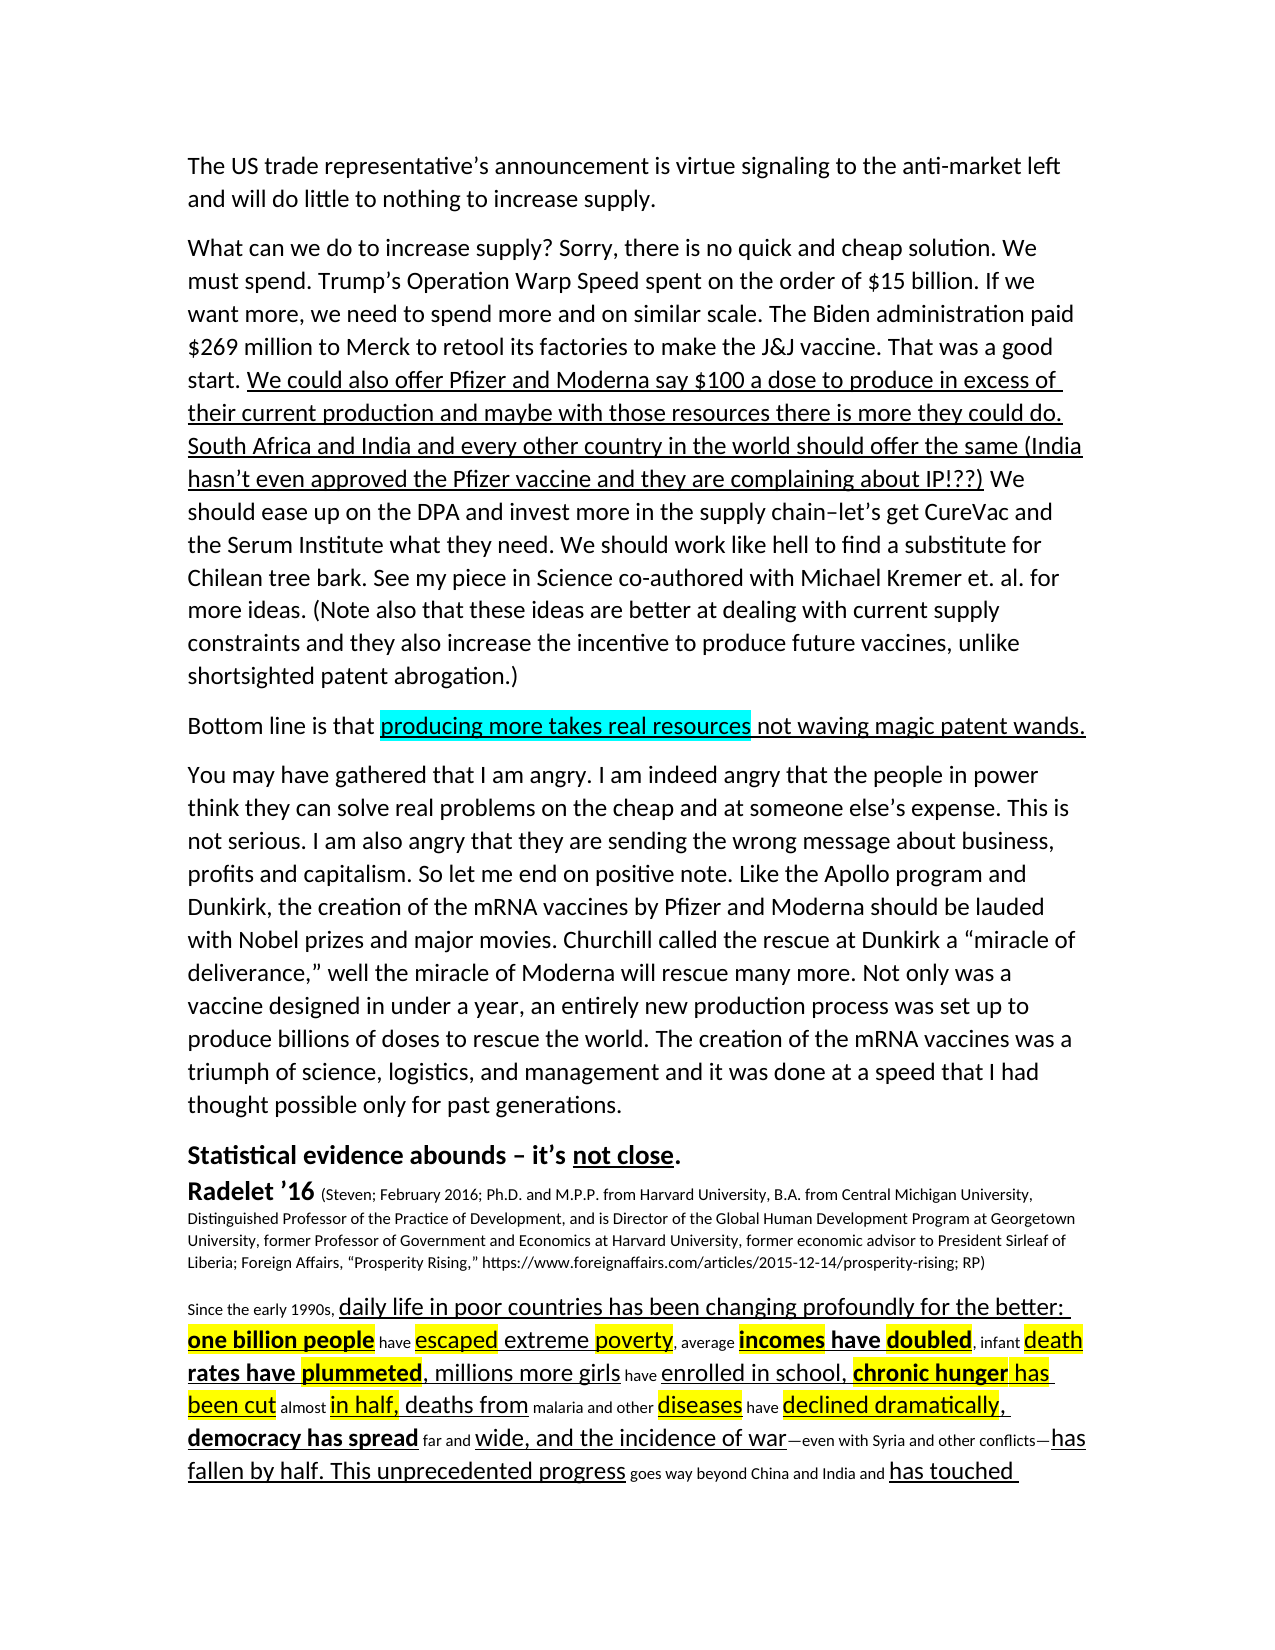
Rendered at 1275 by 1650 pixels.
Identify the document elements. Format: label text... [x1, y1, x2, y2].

text Bottom line is that producing more takes real resources not waving magic patent wands. [187, 710, 380, 741]
subtitle Statistical evidence abounds – it’s not close. [187, 1138, 1087, 1171]
text You may have gathered that I am angry. I am indeed angry that the people in power think they can solve real problems on the cheap and at someone else’s expense. This is not serious. I am also angry that they are sending the wrong message about business, profits and capitalism. So let me end on positive note. Like the Apollo program and Dunkirk, the creation of the mRNA vaccines by Pfizer and Moderna should be lauded with Nobel prizes and major movies. Churchill called the rescue at Dunkirk a “miracle of deliverance,” well the miracle of Moderna will rescue many more. Not only was a vaccine designed in under a year, an entirely new production process was set up to produce billions of doses to rescue the world. The creation of the mRNA vaccines was a triumph of science, logistics, and management and it was done at a speed that I had thought possible only for past generations. [187, 759, 1087, 1119]
text The US trade representative’s announcement is virtue signaling to the anti-market left and will do little to nothing to increase supply. [187, 150, 1087, 213]
text What can we do to increase supply? Sorry, there is no quick and cheap solution. We must spend. Trump’s Operation Warp Speed spent on the order of $15 billion. If we want more, we need to spend more and on similar scale. The Biden administration paid $269 million to Merck to retool its factories to make the J&J vaccine. That was a good start. We could also offer Pfizer and Moderna say $100 a dose to produce in excess of their current production and maybe with those resources there is more they could do. South Africa and India and every other country in the world should offer the same (India hasn’t even approved the Pfizer vaccine and they are complaining about IP!??) We should ease up on the DPA and invest more in the supply chain–let’s get CureVac and the Serum Institute what they need. We should work like hell to find a substitute for Chilean tree bark. See my piece in Science co-authored with Michael Kremer et. al. for more ideas. (Note also that these ideas are better at dealing with current supply constraints and they also increase the incentive to produce future vaccines, unlike shortsighted patent abrogation.) [187, 232, 1087, 691]
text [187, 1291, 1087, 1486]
text Bottom line is that producing more takes real resources not waving magic patent wands. [751, 710, 1087, 741]
text Radelet ’16 (Steven; February 2016; Ph.D. and M.P.P. from Harvard University, B.A. from Central Michigan University, Distinguished Professor of the Practice of Development, and is Director of the Global Human Development Program at Georgetown University, former Professor of Government and Economics at Harvard University, former economic advisor to President Sirleaf of Liberia; Foreign Affairs, “Prosperity Rising,” https://www.foreignaffairs.com/articles/2015-12-14/prosperity-rising; RP) [187, 1174, 1087, 1273]
